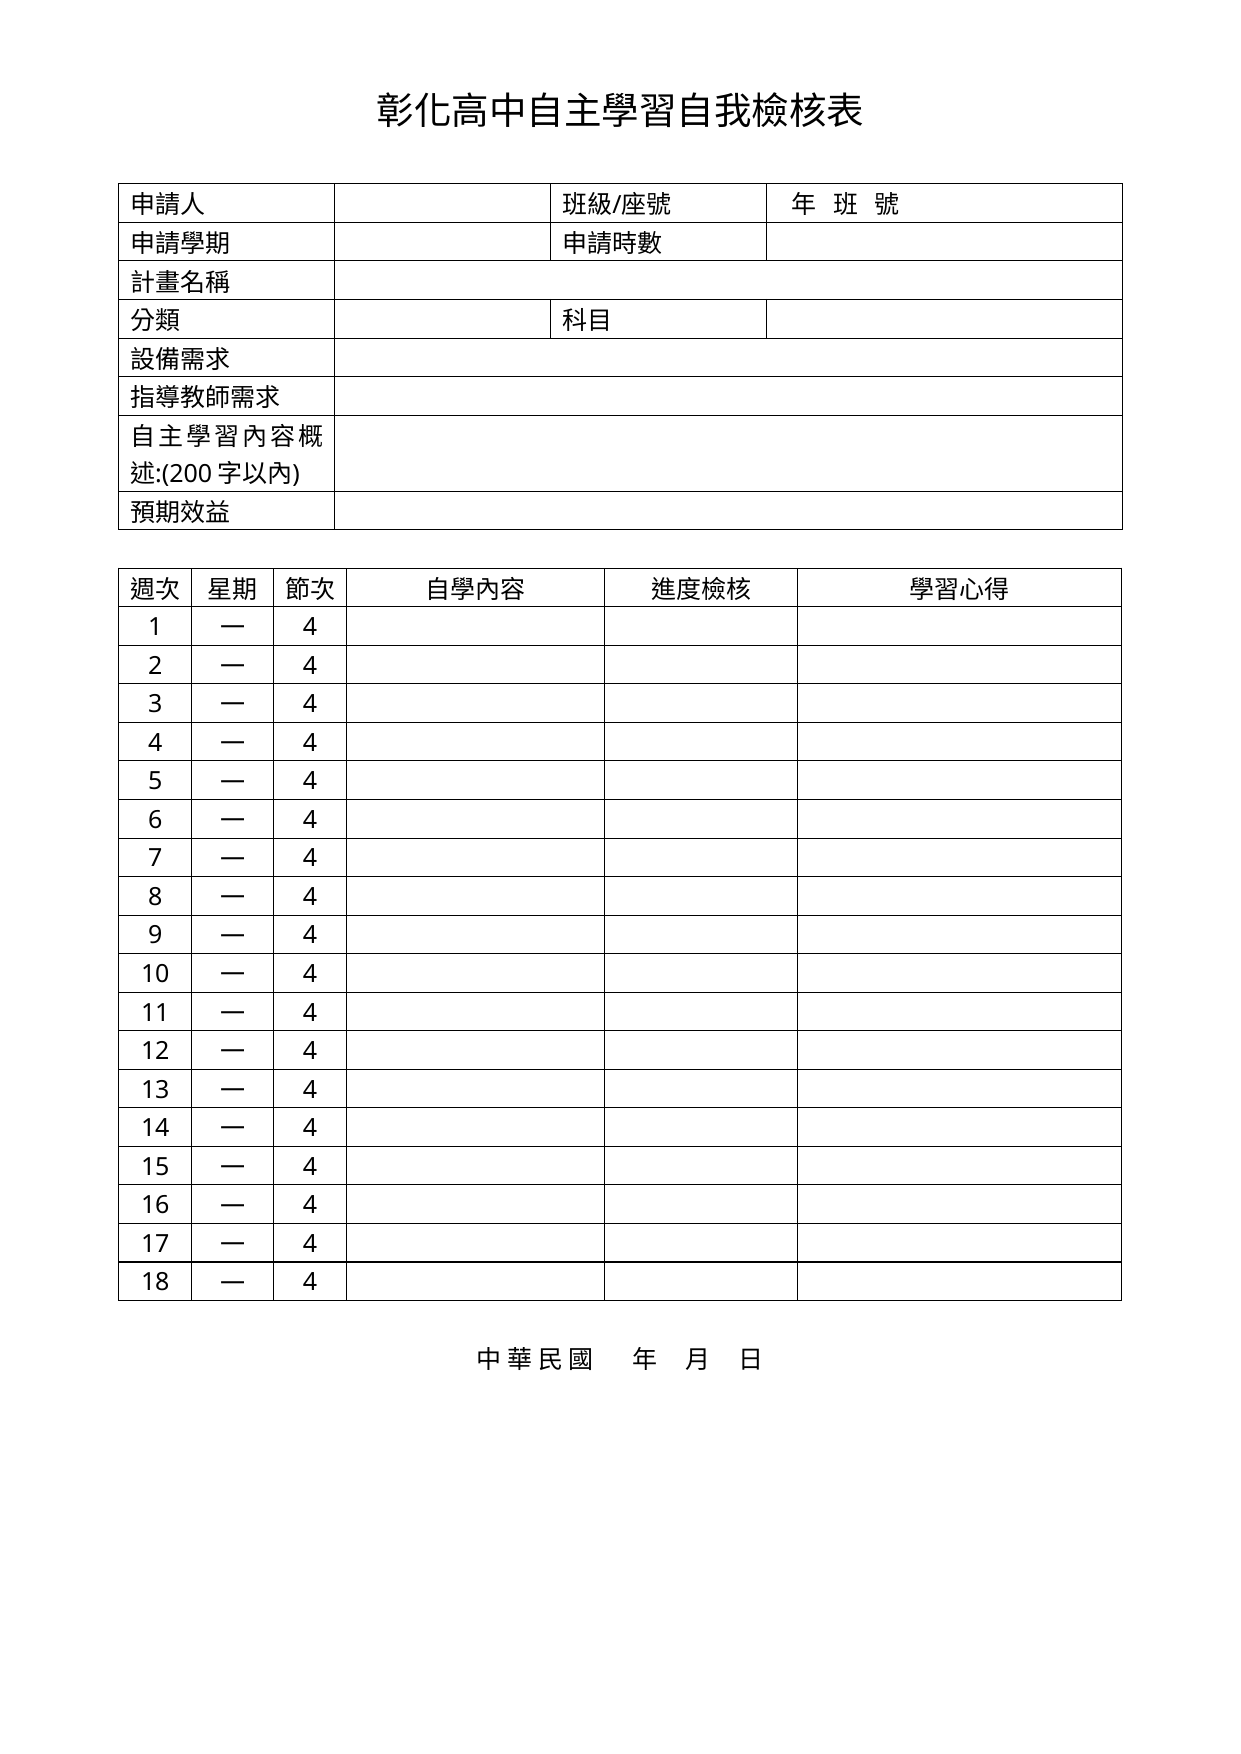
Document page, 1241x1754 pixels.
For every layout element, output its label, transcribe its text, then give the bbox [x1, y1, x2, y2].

table_cell [335, 300, 550, 337]
table_cell 3 [119, 684, 191, 722]
table_cell [605, 954, 797, 992]
table_cell 計畫名稱 [119, 261, 334, 299]
table_cell [798, 839, 1121, 876]
table_cell 一 [192, 1185, 273, 1223]
table_cell [798, 761, 1121, 799]
table_cell 4 [274, 1070, 346, 1107]
table_cell 一 [192, 1031, 273, 1069]
table_cell 4 [274, 684, 346, 722]
table_cell 設備需求 [119, 339, 334, 376]
table_cell [798, 1031, 1121, 1069]
table_cell 自主學習內容概述:(200字以內) [119, 416, 334, 491]
table_cell 4 [274, 1263, 346, 1300]
table_cell 4 [119, 723, 191, 760]
table_cell [798, 954, 1121, 992]
table_cell [335, 223, 550, 260]
table_cell 一 [192, 1263, 273, 1300]
table_cell 4 [274, 1147, 346, 1184]
table_cell 4 [274, 1108, 346, 1146]
table_cell 一 [192, 993, 273, 1030]
table_cell [605, 1185, 797, 1223]
table_cell 4 [274, 723, 346, 760]
table_cell [798, 1185, 1121, 1223]
table_cell [347, 839, 604, 876]
table_cell [798, 607, 1121, 645]
table_header 學習心得 [798, 569, 1121, 606]
table_cell [335, 377, 1122, 414]
table_cell [335, 492, 1122, 529]
table_cell [605, 684, 797, 722]
table_header 星期 [192, 569, 273, 606]
table_cell [605, 800, 797, 837]
table_cell [767, 223, 1122, 260]
table_cell [347, 1108, 604, 1146]
table_cell [347, 723, 604, 760]
table_cell [347, 607, 604, 645]
table_cell 4 [274, 1185, 346, 1223]
table_header [335, 184, 550, 222]
table_cell 17 [119, 1224, 191, 1261]
table_cell [605, 877, 797, 914]
table_cell 4 [274, 877, 346, 914]
table_header 年 班 號 [767, 184, 1122, 222]
table_cell 一 [192, 877, 273, 914]
table_cell 分類 [119, 300, 334, 337]
table_cell 9 [119, 916, 191, 953]
table_cell [347, 1070, 604, 1107]
table_cell [347, 954, 604, 992]
table_cell [798, 877, 1121, 914]
table_cell [347, 1185, 604, 1223]
table_cell 一 [192, 723, 273, 760]
table_cell [798, 646, 1121, 683]
table_cell 4 [274, 993, 346, 1030]
table_header 節次 [274, 569, 346, 606]
table_cell 一 [192, 839, 273, 876]
table_cell 一 [192, 800, 273, 837]
table_cell [605, 839, 797, 876]
table_cell [605, 1108, 797, 1146]
table_cell 11 [119, 993, 191, 1030]
table_cell [798, 1070, 1121, 1107]
table_header 自學內容 [347, 569, 604, 606]
table_header 班級/座號 [551, 184, 766, 222]
table_cell [347, 877, 604, 914]
table_cell [347, 761, 604, 799]
table_cell 2 [119, 646, 191, 683]
table_cell 一 [192, 1147, 273, 1184]
table_cell [605, 1263, 797, 1300]
table_cell 指導教師需求 [119, 377, 334, 414]
table_cell 7 [119, 839, 191, 876]
table_cell [798, 916, 1121, 953]
table_cell [798, 993, 1121, 1030]
table_cell [605, 1070, 797, 1107]
table_cell 15 [119, 1147, 191, 1184]
table_cell [347, 1031, 604, 1069]
table_cell 申請時數 [551, 223, 766, 260]
table_cell [347, 800, 604, 837]
table_cell [605, 761, 797, 799]
table_cell [798, 1224, 1121, 1261]
table_cell 一 [192, 1224, 273, 1261]
table_cell [798, 1108, 1121, 1146]
table_cell 一 [192, 916, 273, 953]
table_cell 6 [119, 800, 191, 837]
table_cell 4 [274, 839, 346, 876]
table_cell 10 [119, 954, 191, 992]
table_cell 1 [119, 607, 191, 645]
table_cell [335, 416, 1122, 491]
table_cell 18 [119, 1263, 191, 1300]
table_cell 14 [119, 1108, 191, 1146]
text 中 華 民 國 年 月 日 [118, 1338, 1122, 1376]
text 彰化高中自主學習自我檢核表 [118, 71, 1122, 146]
table_cell [347, 916, 604, 953]
table_header 週次 [119, 569, 191, 606]
table_cell [347, 1224, 604, 1261]
table_cell [347, 1263, 604, 1300]
table_cell 一 [192, 1108, 273, 1146]
table_cell 一 [192, 646, 273, 683]
table_cell 5 [119, 761, 191, 799]
table_cell [798, 1263, 1121, 1300]
table_cell 4 [274, 1224, 346, 1261]
table_cell 4 [274, 954, 346, 992]
table_cell 16 [119, 1185, 191, 1223]
table_cell [605, 1147, 797, 1184]
table_cell 12 [119, 1031, 191, 1069]
table_cell [335, 339, 1122, 376]
table_cell [767, 300, 1122, 337]
table_cell [605, 646, 797, 683]
table_cell 一 [192, 761, 273, 799]
table_cell [347, 993, 604, 1030]
table_cell [798, 723, 1121, 760]
table_cell [347, 1147, 604, 1184]
table_cell [335, 261, 1122, 299]
table_cell 4 [274, 761, 346, 799]
table_cell [798, 800, 1121, 837]
table_cell 一 [192, 1070, 273, 1107]
table_cell [347, 684, 604, 722]
table_cell 一 [192, 607, 273, 645]
table_cell [605, 723, 797, 760]
table_cell 4 [274, 1031, 346, 1069]
table_cell [605, 1224, 797, 1261]
table_cell 13 [119, 1070, 191, 1107]
table_cell 4 [274, 646, 346, 683]
table_cell [605, 916, 797, 953]
table_cell 4 [274, 607, 346, 645]
table_cell [605, 607, 797, 645]
table_cell 8 [119, 877, 191, 914]
table_header 進度檢核 [605, 569, 797, 606]
table_cell [605, 993, 797, 1030]
table_cell [605, 1031, 797, 1069]
table_cell 一 [192, 684, 273, 722]
table_cell [798, 684, 1121, 722]
table_cell 一 [192, 954, 273, 992]
table_cell 申請學期 [119, 223, 334, 260]
table_cell 4 [274, 800, 346, 837]
table_cell [347, 646, 604, 683]
table_header 申請人 [119, 184, 334, 222]
table_cell [798, 1147, 1121, 1184]
table_cell 科目 [551, 300, 766, 337]
table_cell 預期效益 [119, 492, 334, 529]
table_cell 4 [274, 916, 346, 953]
